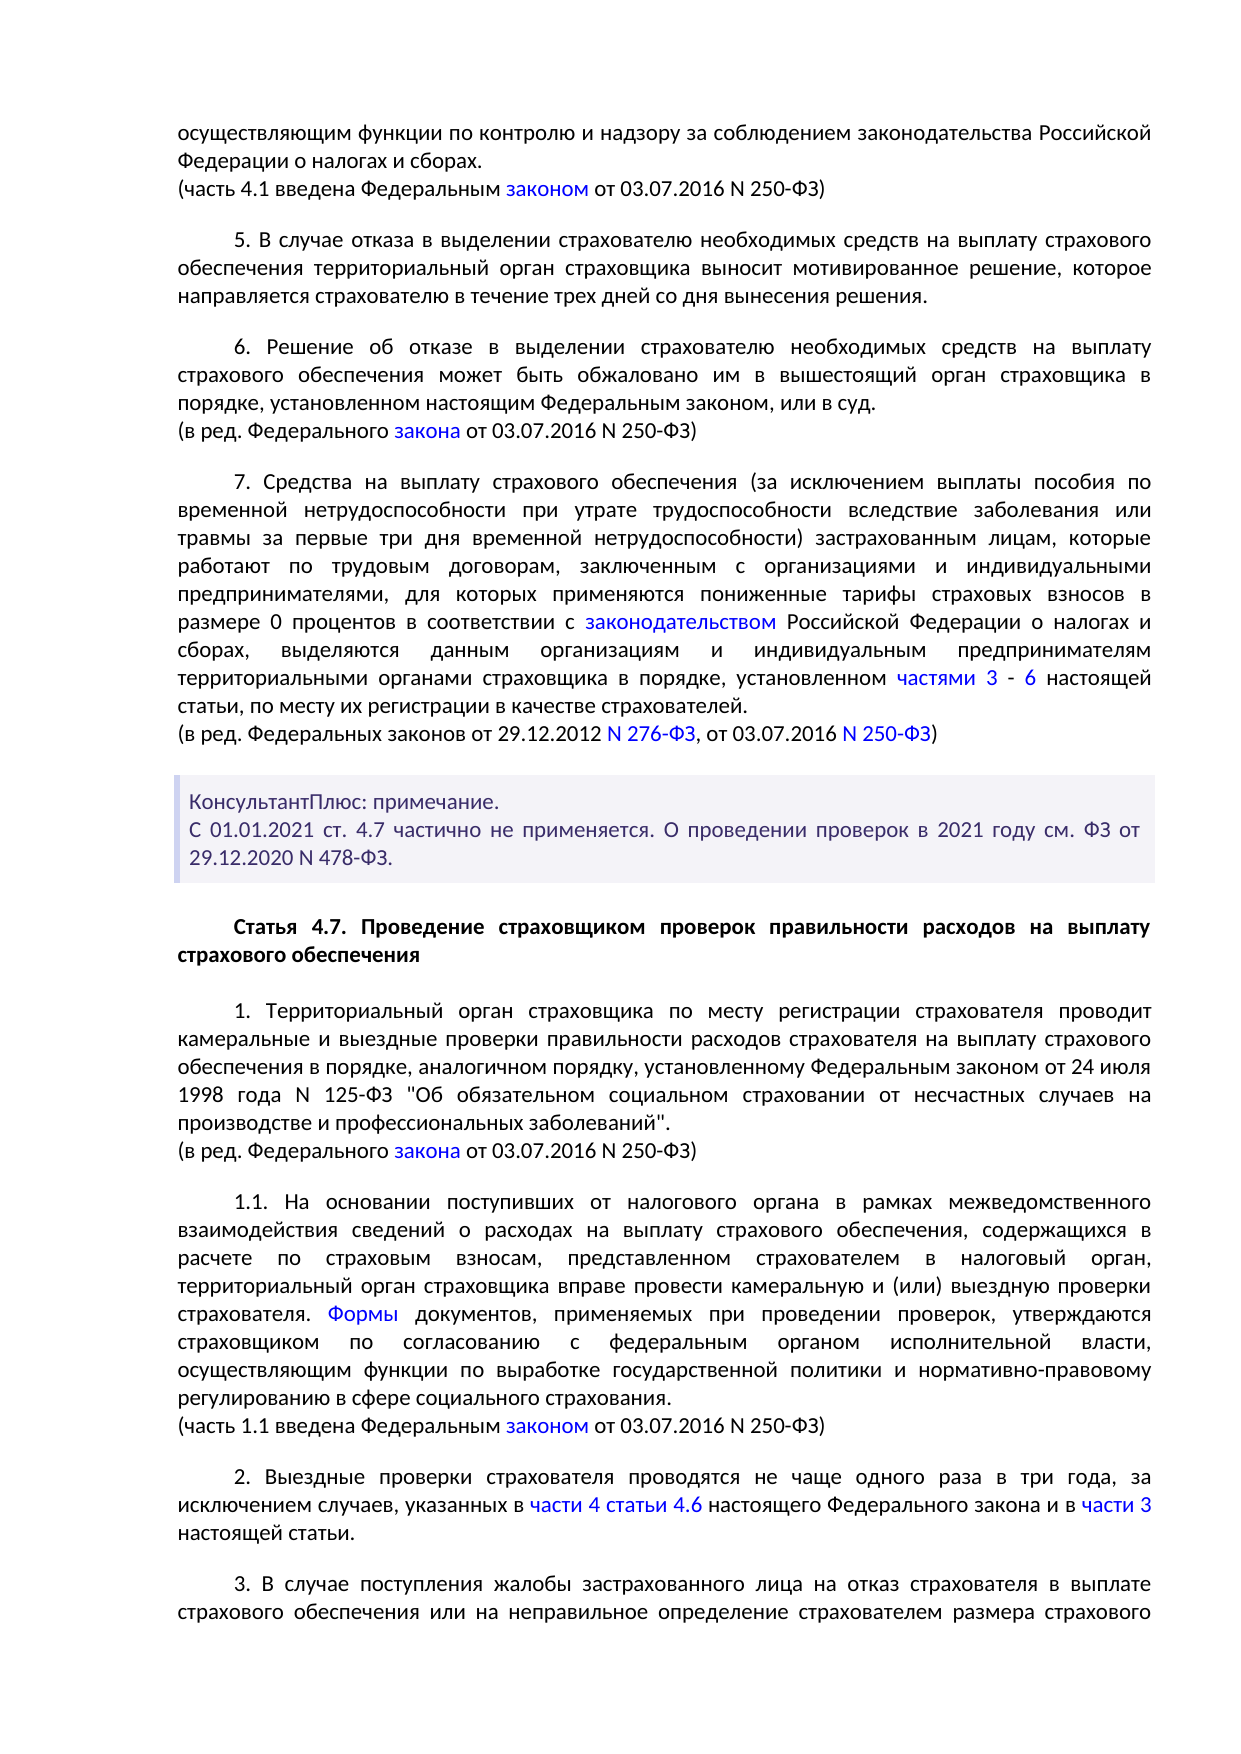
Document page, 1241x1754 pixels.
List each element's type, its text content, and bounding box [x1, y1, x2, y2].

table_header КонсультантПлюс: примечание. С 01.01.2021 ст. 4.7 частично не применяется. О проведении проверок в 2021 году см. ФЗ от 29.12.2020 N 478-ФЗ. [180, 775, 1149, 883]
text (в ред. Федеральных законов от 29.12.2012 N 276-ФЗ, от 03.07.2016 N 250-ФЗ) [177, 719, 1152, 747]
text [177, 1569, 1152, 1625]
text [177, 118, 1152, 174]
text 1. Территориальный орган страховщика по месту регистрации страхователя проводит камеральные и выездные проверки правильности расходов страхователя на выплату страхового обеспечения в порядке, аналогичном порядку, установленному Федеральным законом от 24 июля 1998 года N 125-ФЗ "Об обязательном социальном страховании от несчастных случаев на производстве и профессиональных заболеваний". [177, 996, 1152, 1136]
title Статья 4.7. Проведение страховщиком проверок правильности расходов на выплату страхового обеспечения [177, 912, 1152, 968]
text 6. Решение об отказе в выделении страхователю необходимых средств на выплату страхового обеспечения может быть обжаловано им в вышестоящий орган страховщика в порядке, установленном настоящим Федеральным законом, или в суд. [177, 332, 1152, 416]
text 1.1. На основании поступивших от налогового органа в рамках межведомственного взаимодействия сведений о расходах на выплату страхового обеспечения, содержащихся в расчете по страховым взносам, представленном страхователем в налоговый орган, территориальный орган страховщика вправе провести камеральную и (или) выездную проверки страхователя. Формы документов, применяемых при проведении проверок, утверждаются страховщиком по согласованию с федеральным органом исполнительной власти, осуществляющим функции по выработке государственной политики и нормативно-правовому регулированию в сфере социального страхования. [177, 1187, 1152, 1411]
text 2. Выездные проверки страхователя проводятся не чаще одного раза в три года, за исключением случаев, указанных в части 4 статьи 4.6 настоящего Федерального закона и в части 3 настоящей статьи. [177, 1462, 1152, 1546]
text (часть 4.1 введена Федеральным законом от 03.07.2016 N 250-ФЗ) [177, 174, 1152, 202]
text 5. В случае отказа в выделении страхователю необходимых средств на выплату страхового обеспечения территориальный орган страховщика выносит мотивированное решение, которое направляется страхователю в течение трех дней со дня вынесения решения. [177, 225, 1152, 309]
text (часть 1.1 введена Федеральным законом от 03.07.2016 N 250-ФЗ) [177, 1411, 1152, 1439]
text 7. Средства на выплату страхового обеспечения (за исключением выплаты пособия по временной нетрудоспособности при утрате трудоспособности вследствие заболевания или травмы за первые три дня временной нетрудоспособности) застрахованным лицам, которые работают по трудовым договорам, заключенным с организациями и индивидуальными предпринимателями, для которых применяются пониженные тарифы страховых взносов в размере 0 процентов в соответствии с законодательством Российской Федерации о налогах и сборах, выделяются данным организациям и индивидуальным предпринимателям территориальными органами страховщика в порядке, установленном частями 3 - 6 настоящей статьи, по месту их регистрации в качестве страхователей. [177, 467, 1152, 719]
text (в ред. Федерального закона от 03.07.2016 N 250-ФЗ) [177, 416, 1152, 444]
text (в ред. Федерального закона от 03.07.2016 N 250-ФЗ) [177, 1136, 1152, 1164]
